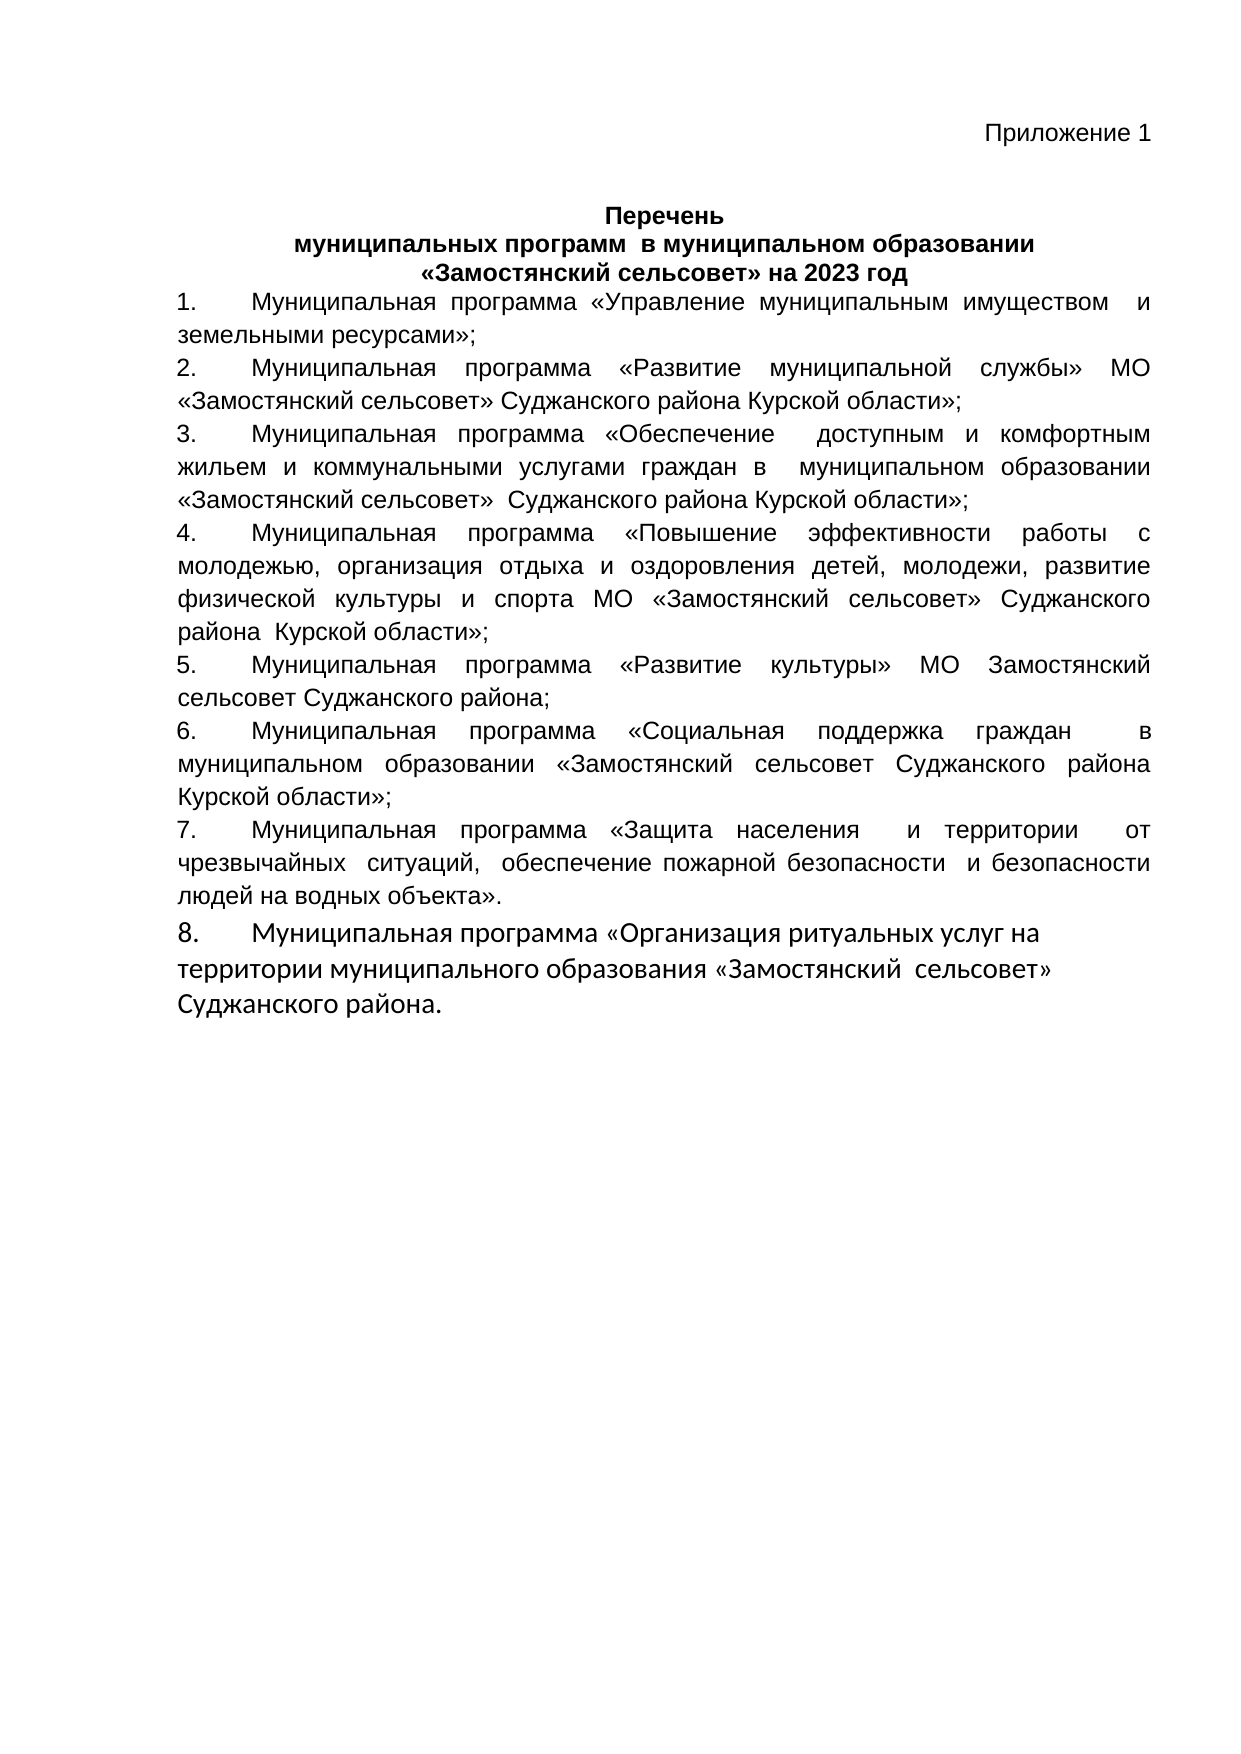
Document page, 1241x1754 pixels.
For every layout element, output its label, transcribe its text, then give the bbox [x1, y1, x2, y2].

text «Замостянский сельсовет» на 2023 год [177, 258, 1152, 287]
list Муниципальная программа «Обеспечение доступным и комфортным жильем и коммунальными услугами граждан в муниципальном образовании «Замостянский сельсовет» Суджанского района Курской области»; [176, 419, 1152, 514]
list Муниципальная программа «Развитие муниципальной службы» МО «Замостянский сельсовет» Суджанского района Курской области»; [176, 353, 1152, 415]
list Муниципальная программа «Управление муниципальным имуществом и земельными ресурсами»; [176, 287, 1152, 349]
text Перечень [177, 201, 1152, 229]
list Муниципальная программа «Социальная поддержка граждан в муниципальном образовании «Замостянский сельсовет Суджанского района Курской области»; [176, 716, 1152, 811]
list Муниципальная программа «Защита населения и территории от чрезвычайных ситуаций, обеспечение пожарной безопасности и безопасности людей на водных объекта». [176, 815, 1152, 910]
text муниципальных программ в муниципальном образовании [177, 229, 1152, 258]
list Муниципальная программа «Повышение эффективности работы с молодежью, организация отдыха и оздоровления детей, молодежи, развитие физической культуры и спорта МО «Замостянский сельсовет» Суджанского района Курской области»; [176, 518, 1152, 646]
text Приложение 1 [177, 118, 1152, 147]
list Муниципальная программа «Развитие культуры» МО Замостянский сельсовет Суджанского района; [176, 650, 1152, 712]
list Муниципальная программа «Организация ритуальных услуг на территории муниципального образования «Замостянский сельсовет» Суджанского района. [177, 914, 1152, 1021]
